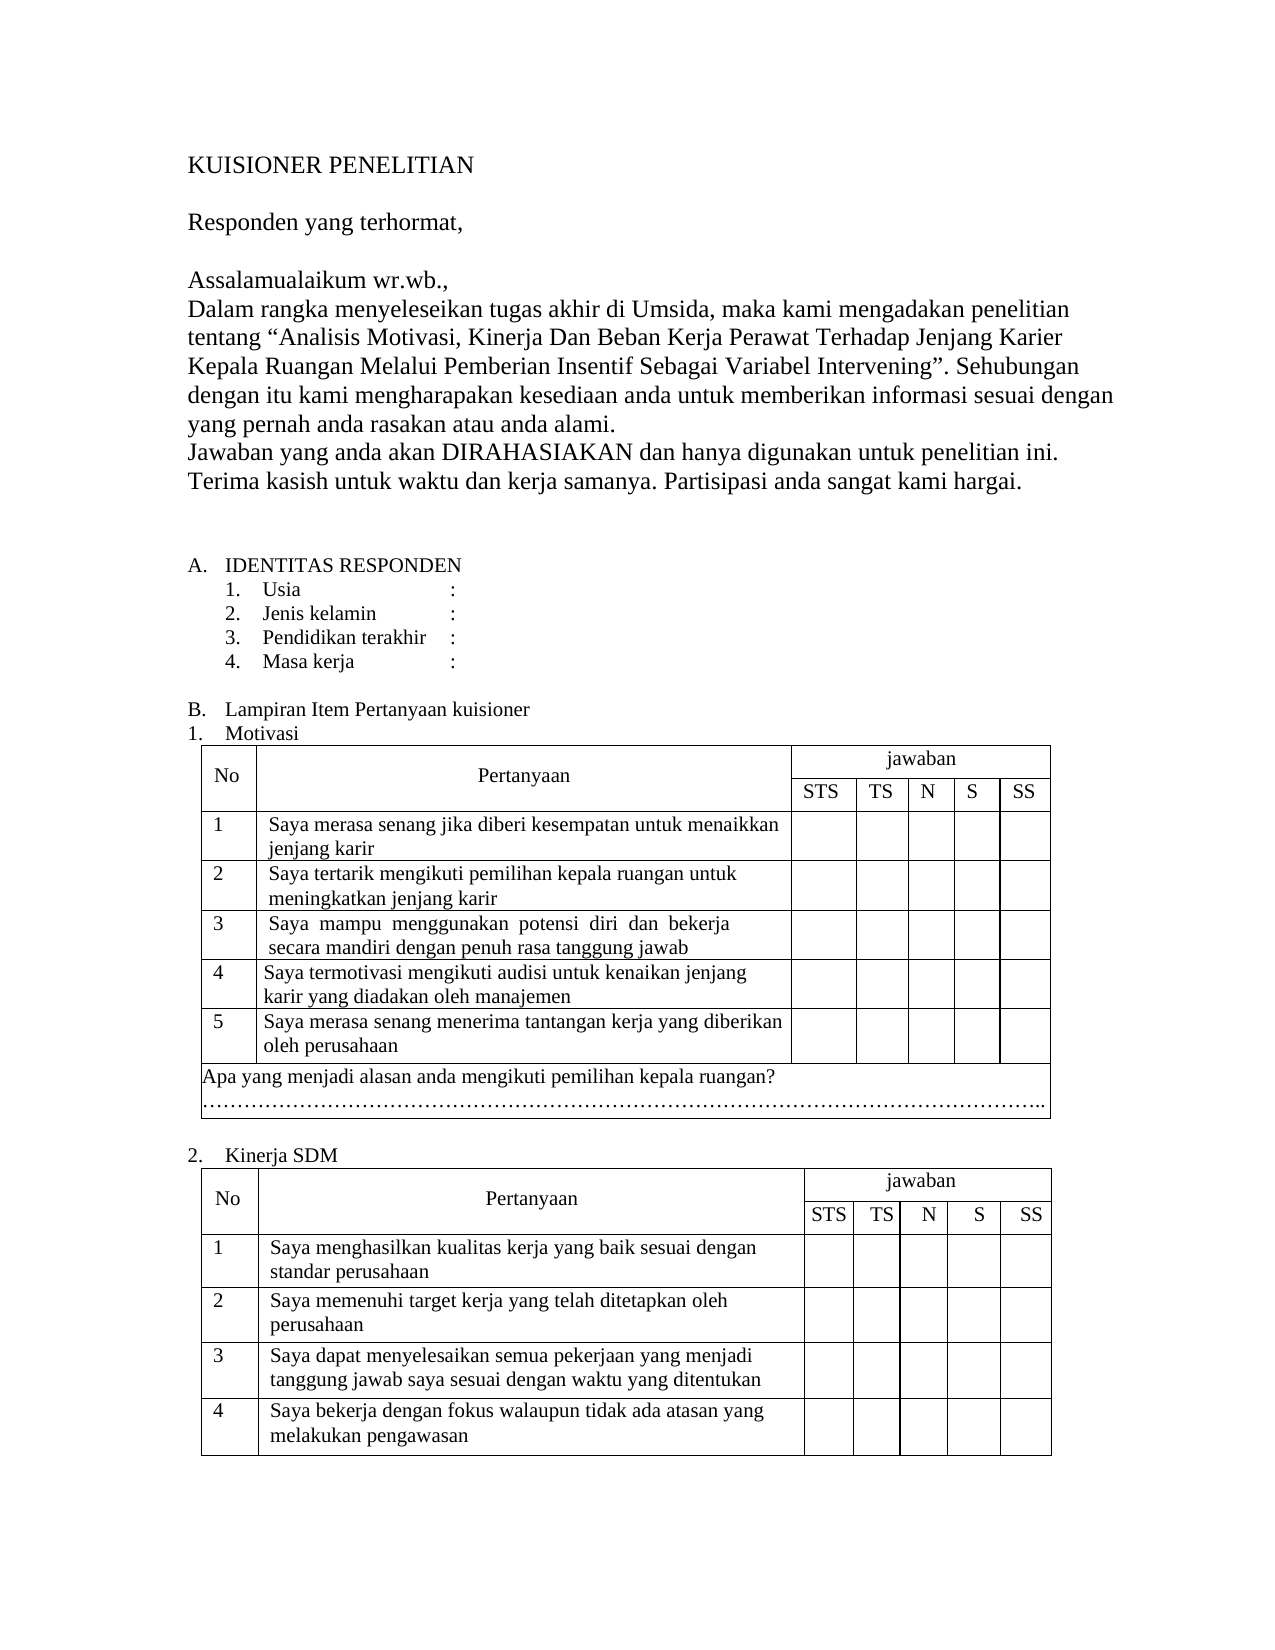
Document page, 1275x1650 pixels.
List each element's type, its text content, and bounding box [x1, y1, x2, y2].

table_cell Saya merasa senang jika diberi kesempatan untuk menaikkan jenjang karir [257, 812, 791, 860]
table_cell [909, 911, 954, 959]
table_cell SS [1001, 779, 1050, 811]
table_cell [792, 812, 856, 860]
table_cell [901, 1288, 947, 1342]
table_cell Apa yang menjadi alasan anda mengikuti pemilihan kepala ruangan? ………………………………………………………………………………………………………….. [202, 1064, 1050, 1118]
table_cell 2 [202, 861, 256, 909]
table_cell [955, 911, 999, 959]
table_cell 1 [202, 812, 256, 860]
table_cell [909, 861, 954, 909]
table_cell [1001, 1235, 1051, 1287]
table_cell [792, 1009, 856, 1063]
table_cell TS [857, 779, 908, 811]
table_cell Saya mampu menggunakan potensi diri dan bekerja secara mandiri dengan penuh rasa tanggung jawab [257, 911, 791, 959]
table_cell [1001, 1343, 1051, 1397]
table_cell STS [805, 1202, 853, 1234]
list Jenis kelamin : [225, 601, 1125, 625]
table_cell [854, 1288, 899, 1342]
table_cell Saya memenuhi target kerja yang telah ditetapkan oleh perusahaan [259, 1288, 804, 1342]
table_cell [854, 1235, 899, 1287]
table_cell [1001, 812, 1050, 860]
table_cell [1001, 911, 1050, 959]
table_cell [792, 960, 856, 1008]
table_cell [857, 911, 908, 959]
table_cell [909, 1009, 954, 1063]
table_cell 3 [202, 1343, 258, 1397]
table_cell [948, 1288, 1000, 1342]
table_header No [202, 1169, 258, 1234]
list Pendidikan terakhir : [225, 625, 1125, 649]
table_cell Saya bekerja dengan fokus walaupun tidak ada atasan yang melakukan pengawasan [259, 1399, 804, 1455]
table_cell N [909, 779, 954, 811]
table_cell [955, 1009, 999, 1063]
table_cell 3 [202, 911, 256, 959]
table_header jawaban [805, 1169, 1051, 1201]
text Jawaban yang anda akan DIRAHASIAKAN dan hanya digunakan untuk penelitian ini. Terima kasish untuk waktu dan kerja samanya. Partisipasi anda sangat kami hargai. [187, 437, 1125, 495]
table_cell [948, 1343, 1000, 1397]
table_cell [955, 861, 999, 909]
table_cell [857, 1009, 908, 1063]
table_cell [805, 1343, 853, 1397]
table_header No [202, 746, 256, 811]
text KUISIONER PENELITIAN [187, 150, 1125, 179]
table_header jawaban [792, 746, 1050, 778]
table_cell [901, 1235, 947, 1287]
table_cell Saya menghasilkan kualitas kerja yang baik sesuai dengan standar perusahaan [259, 1235, 804, 1287]
table_cell [857, 812, 908, 860]
table_cell 4 [202, 1399, 258, 1455]
table_cell [857, 960, 908, 1008]
table_cell [792, 861, 856, 909]
table_cell [854, 1343, 899, 1397]
table_header Pertanyaan [259, 1169, 804, 1234]
table_cell [857, 861, 908, 909]
table_cell Saya merasa senang menerima tantangan kerja yang diberikan oleh perusahaan [257, 1009, 791, 1063]
table_cell Saya tertarik mengikuti pemilihan kepala ruangan untuk meningkatkan jenjang karir [257, 861, 791, 909]
table_cell [805, 1235, 853, 1287]
list IDENTITAS RESPONDEN [187, 552, 1125, 577]
table_header Pertanyaan [257, 746, 791, 811]
table_cell [948, 1399, 1000, 1455]
table_cell [955, 812, 999, 860]
text Dalam rangka menyeleseikan tugas akhir di Umsida, maka kami mengadakan penelitian tentang “Analisis Motivasi, Kinerja Dan Beban Kerja Perawat Terhadap Jenjang Karier Kepala Ruangan Melalui Pemberian Insentif Sebagai Variabel Intervening”. Sehubungan dengan itu kami mengharapakan kesediaan anda untuk memberikan informasi sesuai dengan yang pernah anda rasakan atau anda alami. [187, 294, 1125, 437]
table_cell [1001, 1288, 1051, 1342]
table_cell [948, 1235, 1000, 1287]
table_cell Saya termotivasi mengikuti audisi untuk kenaikan jenjang karir yang diadakan oleh manajemen [257, 960, 791, 1008]
table_cell [1001, 1009, 1050, 1063]
list Motivasi [187, 721, 1125, 745]
text Responden yang terhormat, [187, 207, 1125, 236]
table_cell [955, 960, 999, 1008]
table_cell 2 [202, 1288, 258, 1342]
table_cell [901, 1343, 947, 1397]
table_cell STS [792, 779, 856, 811]
table_cell 4 [202, 960, 256, 1008]
table_cell [854, 1399, 899, 1455]
table_cell [1001, 861, 1050, 909]
table_cell 5 [202, 1009, 256, 1063]
table_cell [805, 1399, 853, 1455]
table_cell TS [854, 1202, 899, 1234]
list Masa kerja : [225, 649, 1125, 673]
table_cell Saya dapat menyelesaikan semua pekerjaan yang menjadi tanggung jawab saya sesuai dengan waktu yang ditentukan [259, 1343, 804, 1397]
table_cell S [948, 1202, 1000, 1234]
list Usia : [225, 577, 1125, 601]
table_cell [909, 812, 954, 860]
table_cell [1001, 960, 1050, 1008]
table_cell [909, 960, 954, 1008]
text Assalamualaikum wr.wb., [187, 265, 1125, 294]
table_cell [792, 911, 856, 959]
table_cell SS [1001, 1202, 1051, 1234]
table_cell N [901, 1202, 947, 1234]
list Lampiran Item Pertanyaan kuisioner [187, 697, 1125, 721]
table_cell 1 [202, 1235, 258, 1287]
table_cell [805, 1288, 853, 1342]
table_cell [901, 1399, 947, 1455]
list Kinerja SDM [187, 1143, 1125, 1167]
table_cell [1001, 1399, 1051, 1455]
table_cell S [955, 779, 999, 811]
